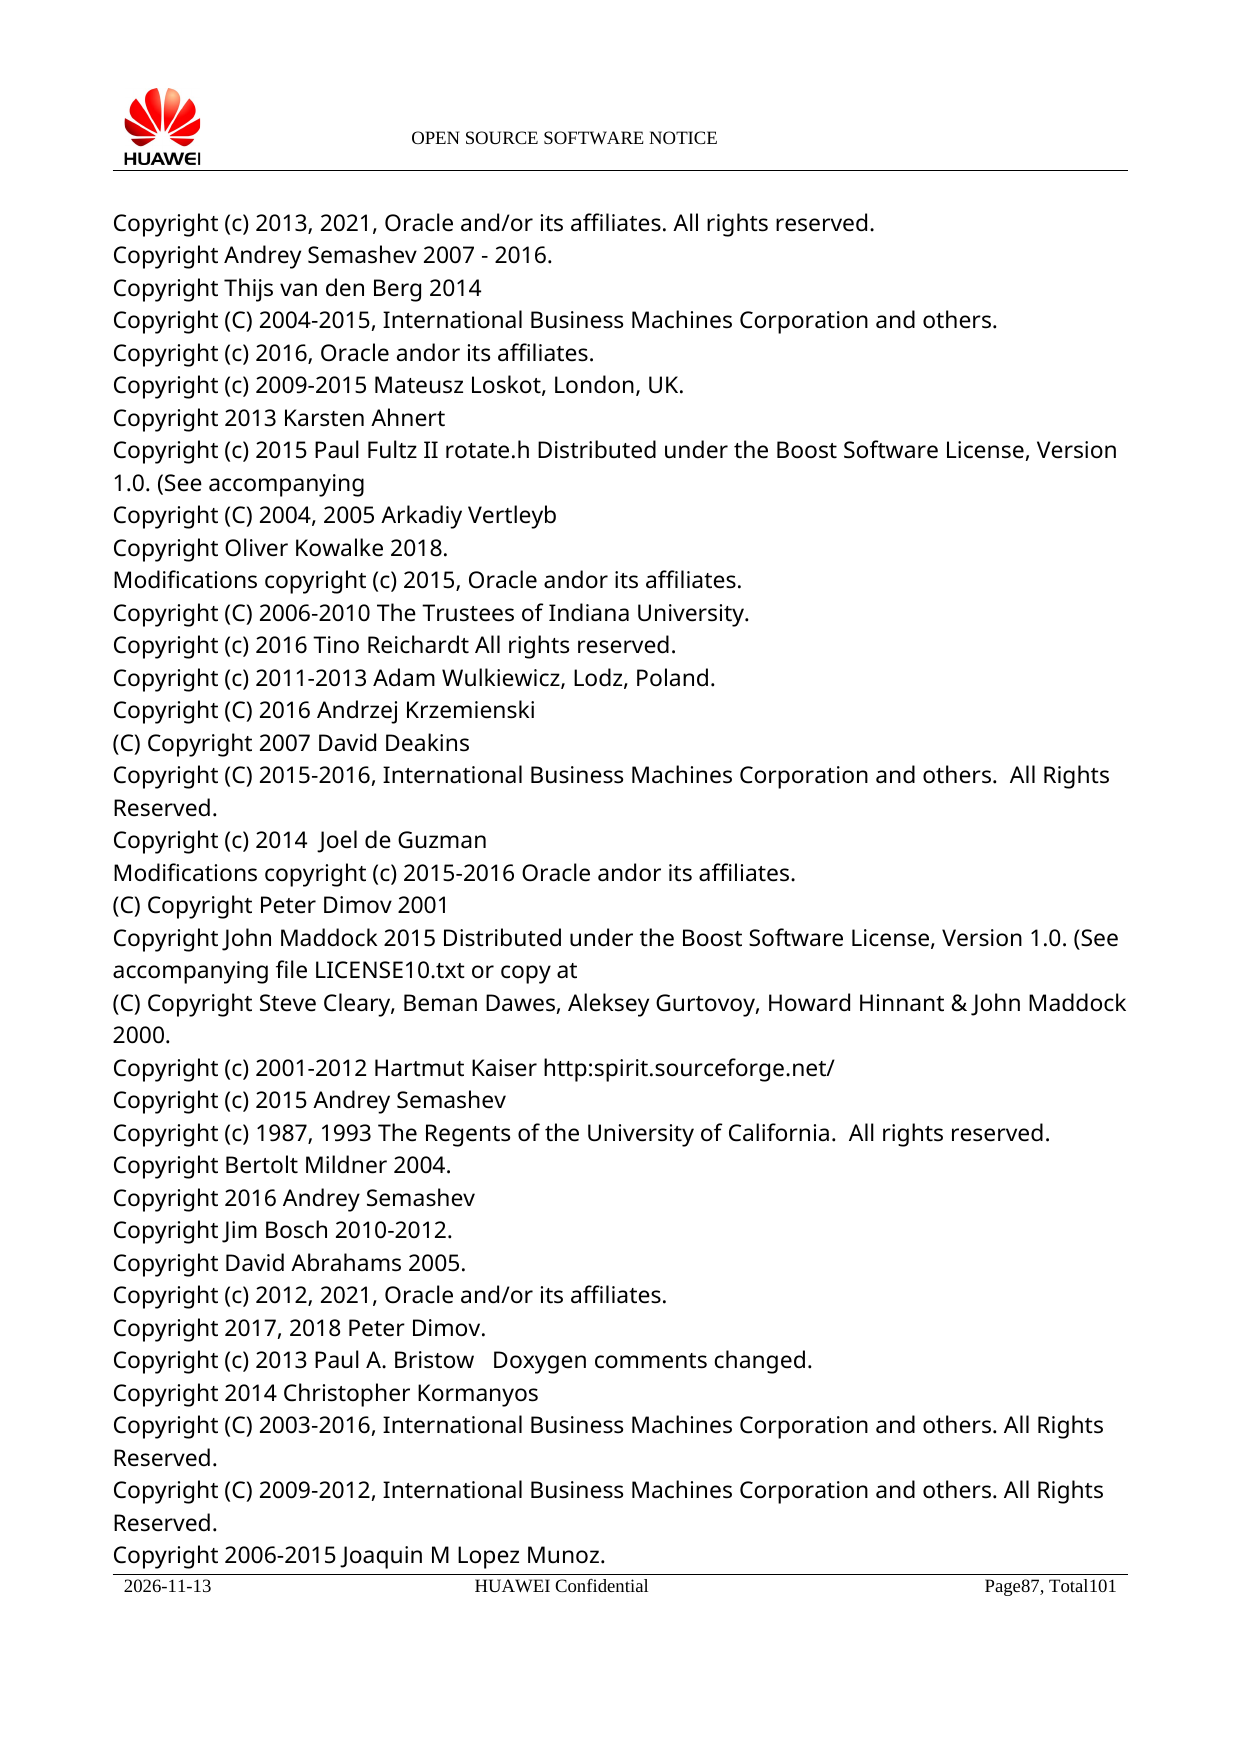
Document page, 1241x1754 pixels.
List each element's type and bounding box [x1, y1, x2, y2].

picture [124, 88, 201, 165]
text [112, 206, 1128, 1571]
